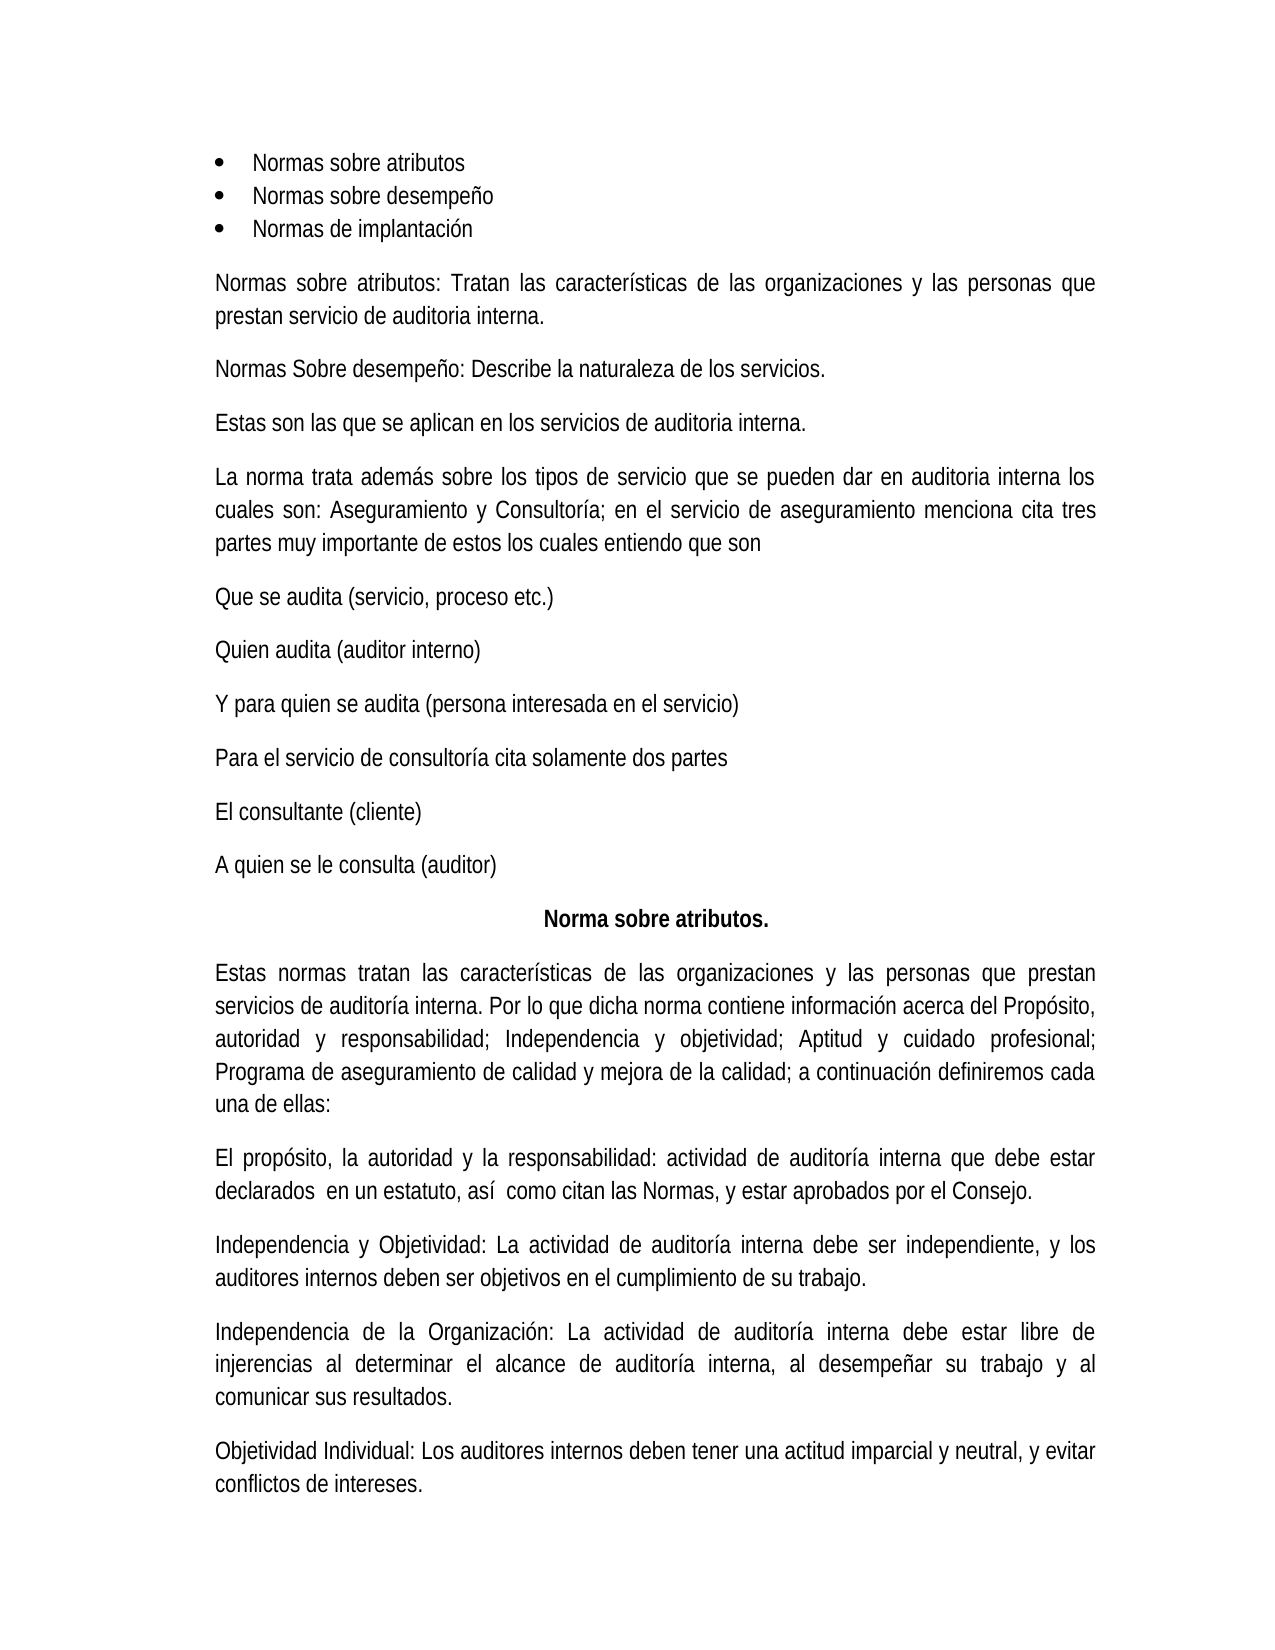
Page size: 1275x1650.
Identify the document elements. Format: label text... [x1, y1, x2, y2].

text Estas normas tratan las características de las organizaciones y las personas que prestan servicios de auditoría interna. Por lo que dicha norma contiene información acerca del Propósito, autoridad y responsabilidad; Independencia y objetividad; Aptitud y cuidado profesional; Programa de aseguramiento de calidad y mejora de la calidad; a continuación definiremos cada una de ellas: [215, 958, 1098, 1118]
list Normas de implantación [215, 214, 1098, 243]
text Quien audita (auditor interno) [215, 635, 1098, 664]
text La norma trata además sobre los tipos de servicio que se pueden dar en auditoria interna los cuales son: Aseguramiento y Consultoría; en el servicio de aseguramiento menciona cita tres partes muy importante de estos los cuales entiendo que son [215, 462, 1098, 556]
text Que se audita (servicio, proceso etc.) [215, 582, 1098, 610]
text Independencia y Objetividad: La actividad de auditoría interna debe ser independiente, y los auditores internos deben ser objetivos en el cumplimiento de su trabajo. [215, 1230, 1098, 1291]
text Objetividad Individual: Los auditores internos deben tener una actitud imparcial y neutral, y evitar conflictos de intereses. [215, 1436, 1098, 1498]
list Normas sobre desempeño [215, 181, 1098, 209]
text El propósito, la autoridad y la responsabilidad: actividad de auditoría interna que debe estar declarados en un estatuto, así como citan las Normas, y estar aprobados por el Consejo. [215, 1143, 1098, 1205]
text Y para quien se audita (persona interesada en el servicio) [215, 689, 1098, 718]
list Normas sobre atributos [215, 148, 1098, 176]
text A quien se le consulta (auditor) [215, 850, 1098, 879]
text Normas Sobre desempeño: Describe la naturaleza de los servicios. [215, 354, 1098, 383]
text Norma sobre atributos. [215, 904, 1098, 933]
text Para el servicio de consultoría cita solamente dos partes [215, 743, 1098, 771]
text Estas son las que se aplican en los servicios de auditoria interna. [215, 408, 1098, 437]
text Independencia de la Organización: La actividad de auditoría interna debe estar libre de injerencias al determinar el alcance de auditoría interna, al desempeñar su trabajo y al comunicar sus resultados. [215, 1317, 1098, 1411]
text El consultante (cliente) [215, 797, 1098, 825]
text Normas sobre atributos: Tratan las características de las organizaciones y las personas que prestan servicio de auditoria interna. [215, 268, 1098, 329]
